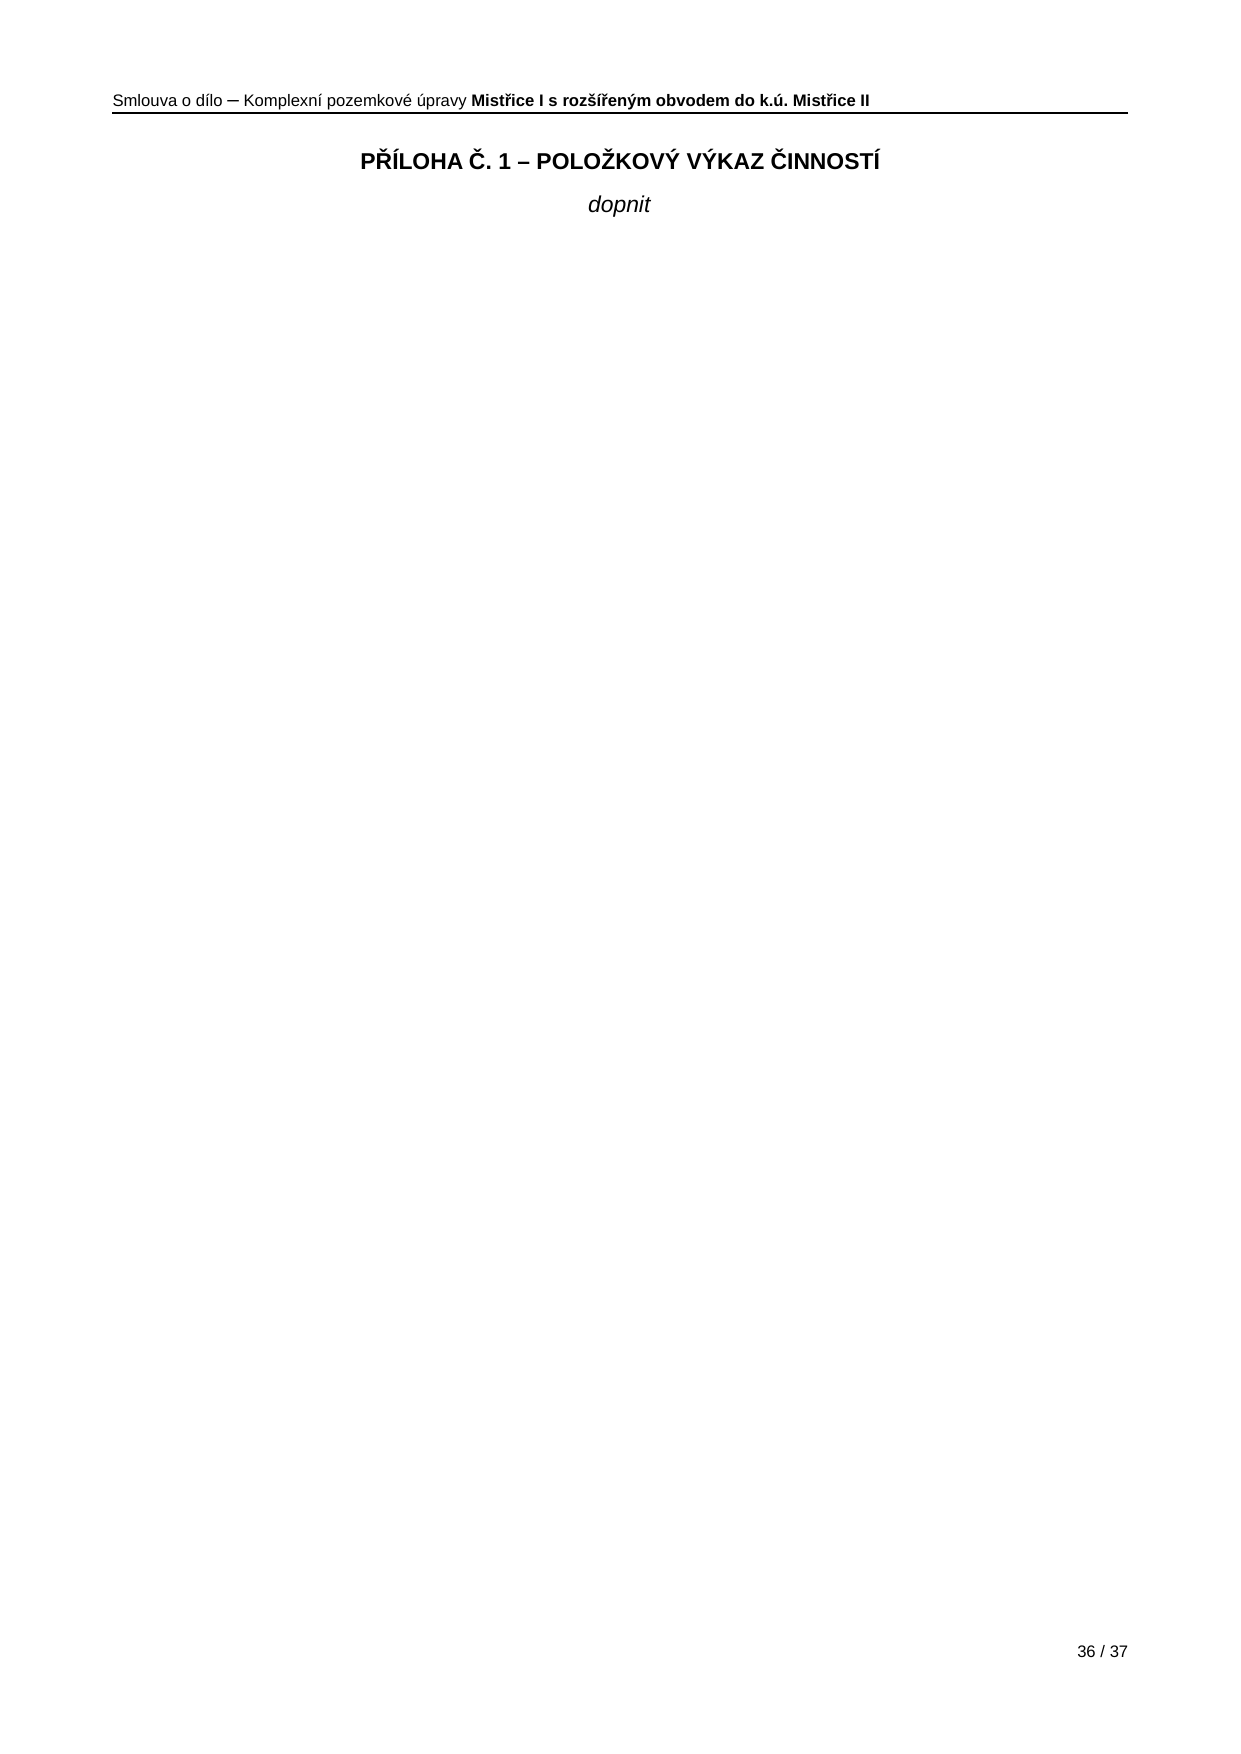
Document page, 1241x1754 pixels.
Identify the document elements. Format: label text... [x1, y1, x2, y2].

text dopnit [112, 191, 1128, 217]
text Příloha č. 1 – Položkový výkaz Činností [112, 148, 1128, 174]
